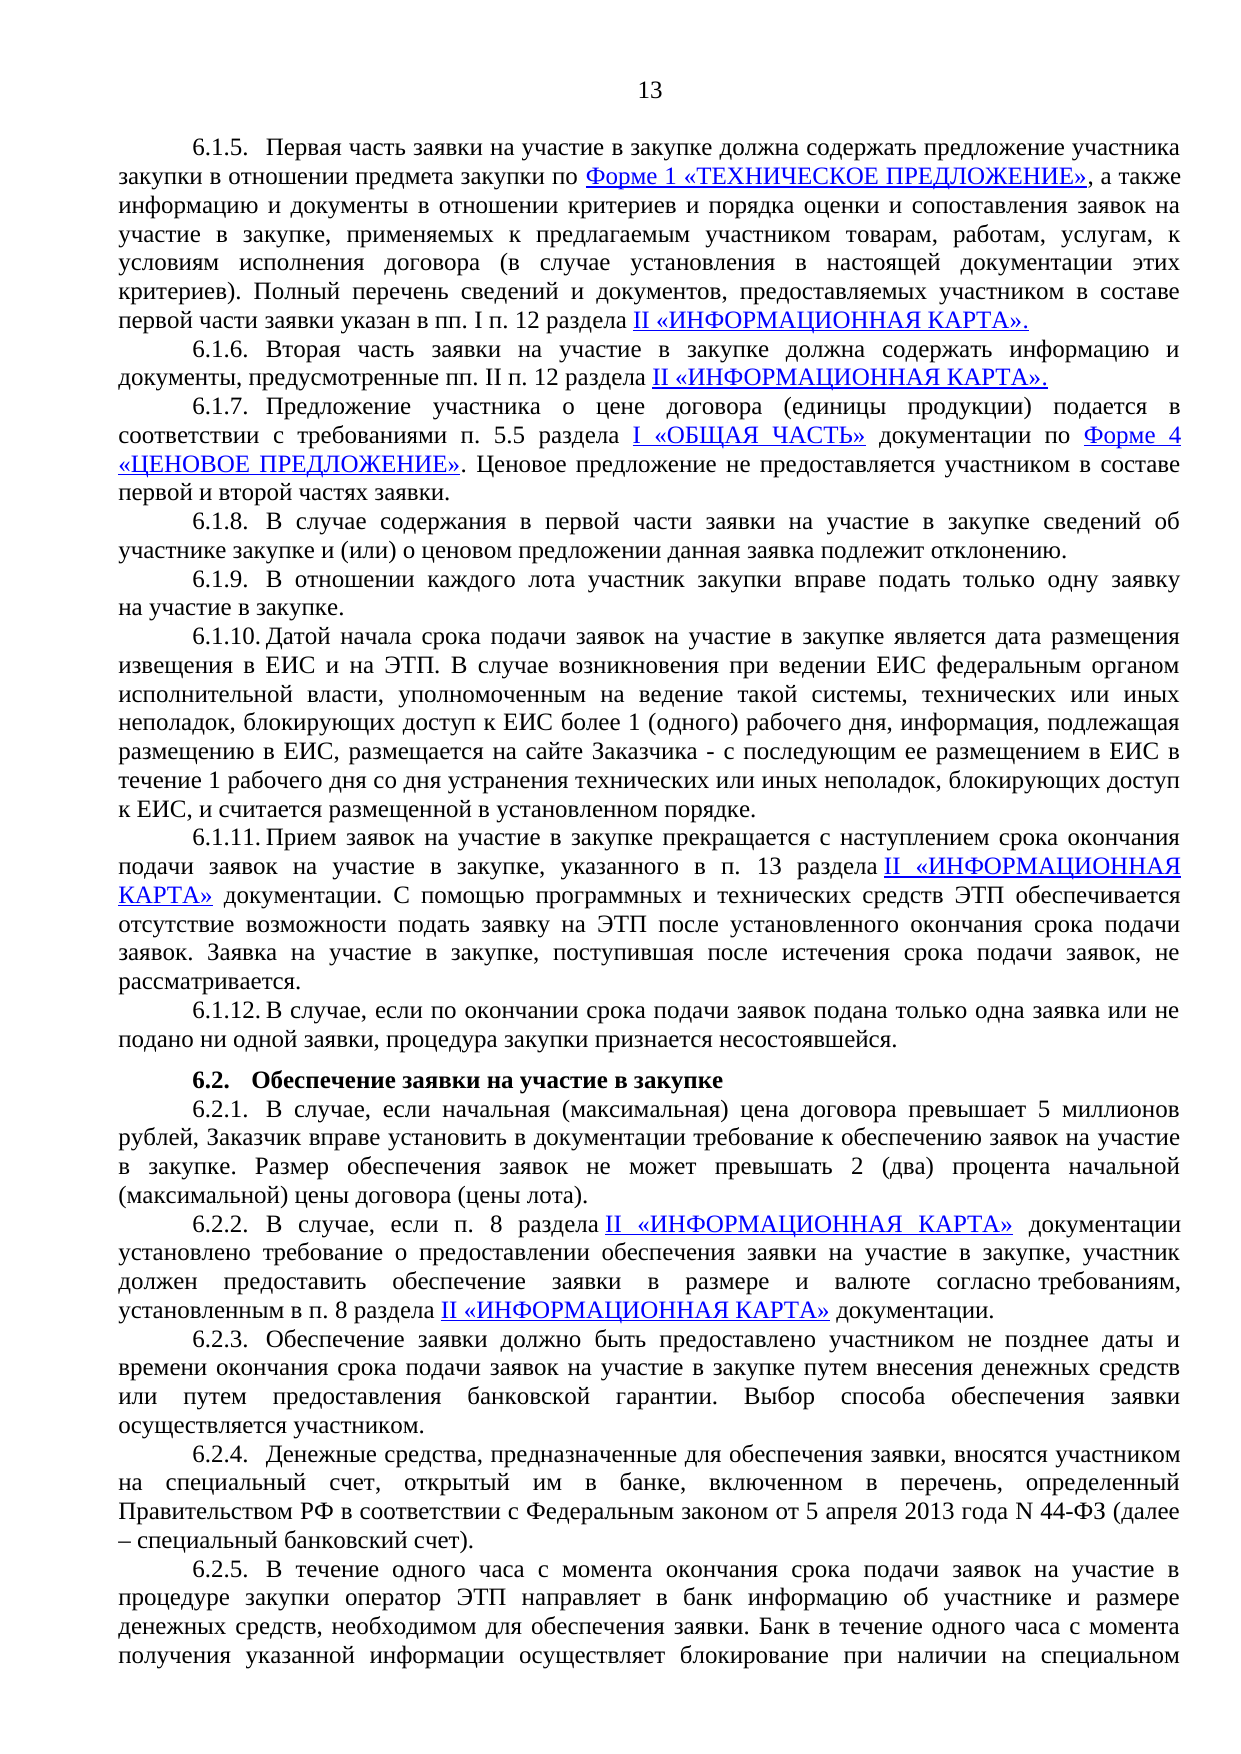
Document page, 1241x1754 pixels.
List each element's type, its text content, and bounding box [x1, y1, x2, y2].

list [118, 1554, 1181, 1669]
list Вторая часть заявки на участие в закупке должна содержать информацию и документы, предусмотренные пп. II п. 12 раздела II «ИНФОРМАЦИОННАЯ КАРТА». [118, 334, 1181, 391]
list В случае, если по окончании срока подачи заявок подана только одна заявка или не подано ни одной заявки, процедура закупки признается несостоявшейся. [118, 995, 1181, 1052]
list В отношении каждого лота участник закупки вправе подать только одну заявку на участие в закупке. [118, 564, 1181, 621]
list Первая часть заявки на участие в закупке должна содержать предложение участника закупки в отношении предмета закупки по Форме 1 «ТЕХНИЧЕСКОЕ ПРЕДЛОЖЕНИЕ», а также информацию и документы в отношении критериев и порядка оценки и сопоставления заявок на участие в закупке, применяемых к предлагаемым участником товарам, работам, услугам, к условиям исполнения договора (в случае установления в настоящей документации этих критериев). Полный перечень сведений и документов, предоставляемых участником в составе первой части заявки указан в пп. I п. 12 раздела II «ИНФОРМАЦИОННАЯ КАРТА». [118, 132, 1181, 334]
list Денежные средства, предназначенные для обеспечения заявки, вносятся участником на специальный счет, открытый им в банке, включенном в перечень, определенный Правительством РФ в соответствии с Федеральным законом от 5 апреля 2013 года N 44-ФЗ (далее – специальный банковский счет). [118, 1439, 1181, 1554]
list Датой начала срока подачи заявок на участие в закупке является дата размещения извещения в ЕИС и на ЭТП. В случае возникновения при ведении ЕИС федеральным органом исполнительной власти, уполномоченным на ведение такой системы, технических или иных неполадок, блокирующих доступ к ЕИС более 1 (одного) рабочего дня, информация, подлежащая размещению в ЕИС, размещается на сайте Заказчика - с последующим ее размещением в ЕИС в течение 1 рабочего дня со дня устранения технических или иных неполадок, блокирующих доступ к ЕИС, и считается размещенной в установленном порядке. [118, 621, 1181, 822]
list Обеспечение заявки должно быть предоставлено участником не позднее даты и времени окончания срока подачи заявок на участие в закупке путем внесения денежных средств или путем предоставления банковской гарантии. Выбор способа обеспечения заявки осуществляется участником. [118, 1324, 1181, 1439]
list В случае, если п. 8 раздела II «ИНФОРМАЦИОННАЯ КАРТА» документации установлено требование о предоставлении обеспечения заявки на участие в закупке, участник должен предоставить обеспечение заявки в размере и валюте согласно требованиям, установленным в п. 8 раздела II «ИНФОРМАЦИОННАЯ КАРТА» документации. [118, 1209, 1181, 1324]
list Обеспечение заявки на участие в закупке [118, 1065, 1181, 1094]
list Предложение участника о цене договора (единицы продукции) подается в соответствии с требованиями п. 5.5 раздела I «ОБЩАЯ ЧАСТЬ» документации по Форме 4 «ЦЕНОВОЕ ПРЕДЛОЖЕНИЕ». Ценовое предложение не предоставляется участником в составе первой и второй частях заявки. [118, 391, 1181, 506]
list В случае содержания в первой части заявки на участие в закупке сведений об участнике закупке и (или) о ценовом предложении данная заявка подлежит отклонению. [118, 506, 1181, 564]
list В случае, если начальная (максимальная) цена договора превышает 5 миллионов рублей, Заказчик вправе установить в документации требование к обеспечению заявок на участие в закупке. Размер обеспечения заявок не может превышать 2 (два) процента начальной (максимальной) цены договора (цены лота). [118, 1094, 1181, 1209]
list Прием заявок на участие в закупке прекращается с наступлением срока окончания подачи заявок на участие в закупке, указанного в п. 13 раздела II «ИНФОРМАЦИОННАЯ КАРТА» документации. С помощью программных и технических средств ЭТП обеспечивается отсутствие возможности подать заявку на ЭТП после установленного окончания срока подачи заявок. Заявка на участие в закупке, поступившая после истечения срока подачи заявок, не рассматривается. [118, 822, 1181, 995]
